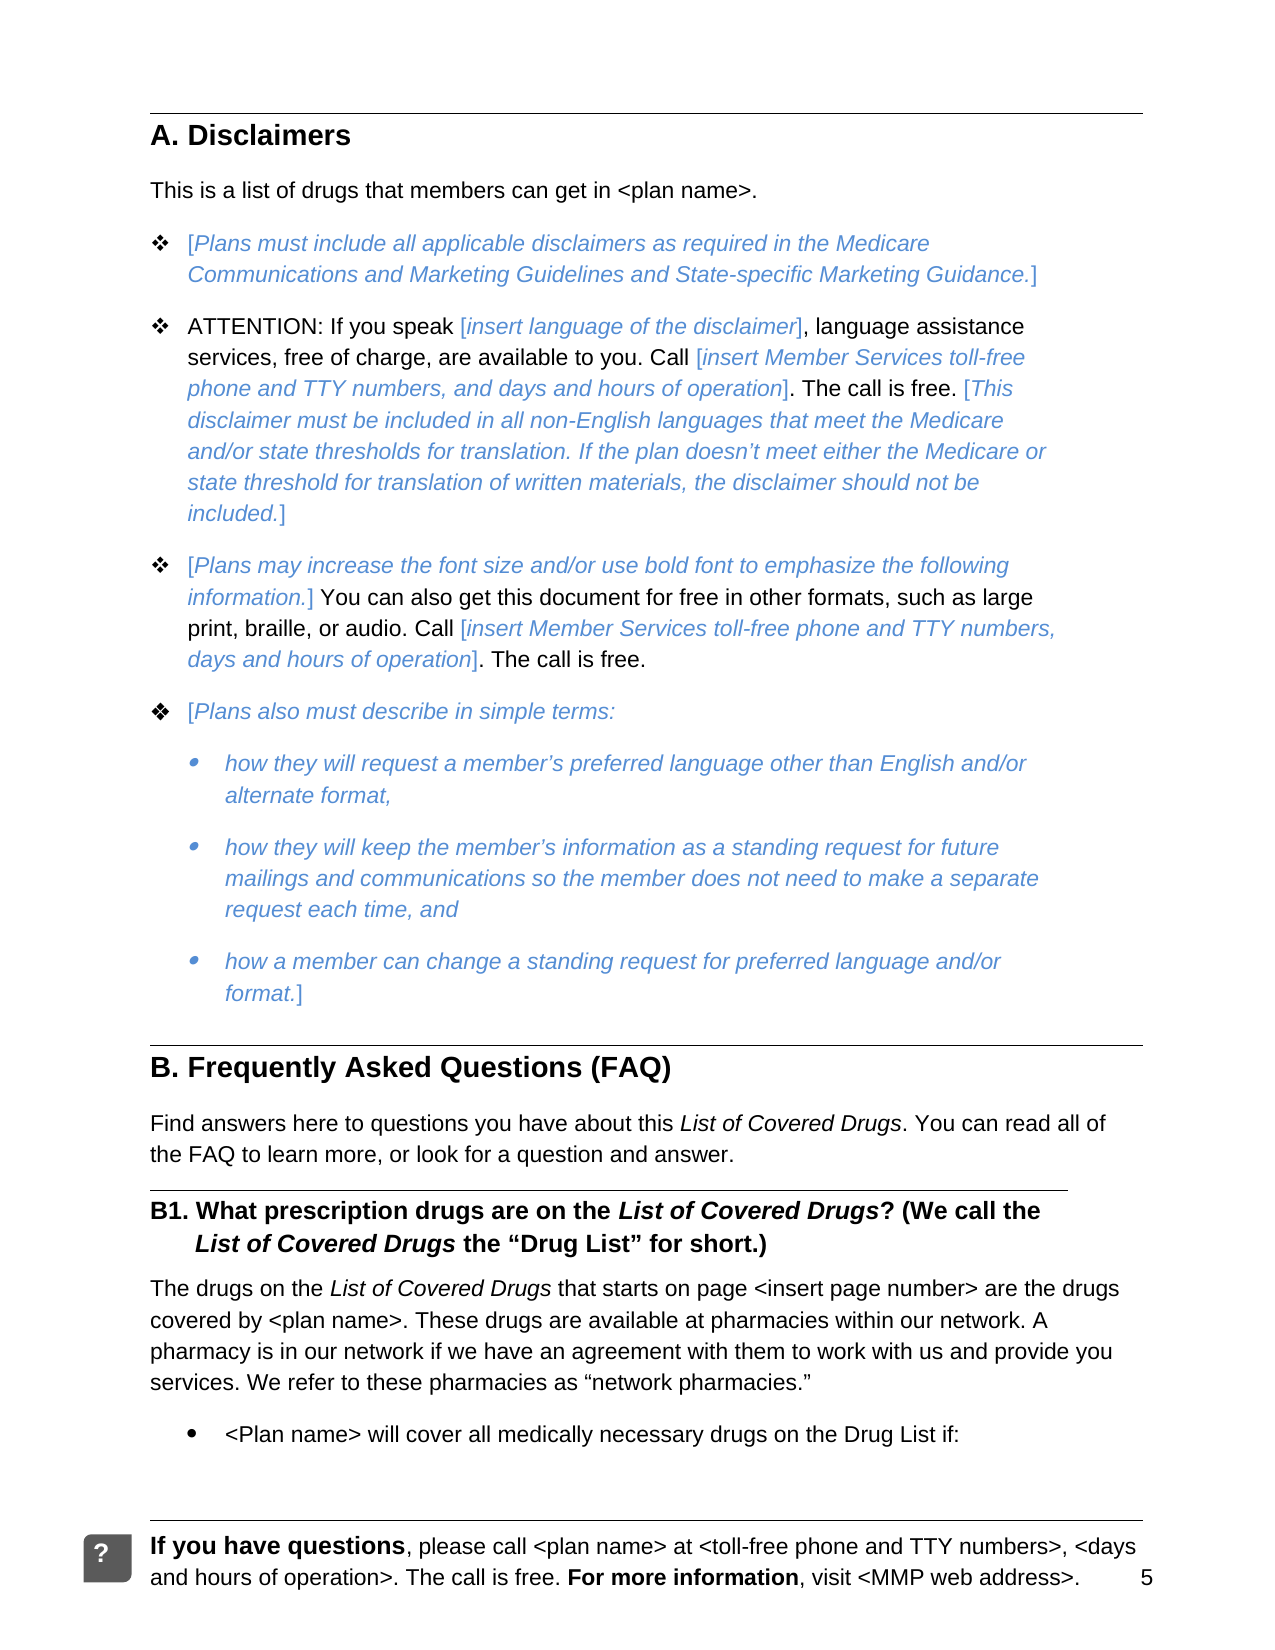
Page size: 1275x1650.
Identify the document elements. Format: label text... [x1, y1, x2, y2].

text This is a list of drugs that members can get in <plan name>. [150, 174, 1143, 205]
list ATTENTION: If you speak [insert language of the disclaimer], language assistance services, free of charge, are available to you. Call [insert Member Services toll-free phone and TTY numbers, and days and hours of operation]. The call is free. [This disclaimer must be included in all non-English languages that meet the Medicare and/or state thresholds for translation. If the plan doesn’t meet either the Medicare or state threshold for translation of written materials, the disclaimer should not be included.] [150, 309, 1068, 528]
subtitle B1. What prescription drugs are on the List of Covered Drugs? (We call the List of Covered Drugs the “Drug List” for short.) [150, 1191, 1068, 1259]
subtitle Frequently Asked Questions (FAQ) [150, 1046, 1143, 1085]
list [Plans must include all applicable disclaimers as required in the Medicare Communications and Marketing Guidelines and State-specific Marketing Guidance.] [150, 226, 1068, 288]
text <Plan name> will cover all medically necessary drugs on the Drug List if: [187, 1418, 1068, 1449]
text The drugs on the List of Covered Drugs that starts on page <insert page number> are the drugs covered by <plan name>. These drugs are available at pharmacies within our network. A pharmacy is in our network if we have an agreement with them to work with us and provide you services. We refer to these pharmacies as “network pharmacies.” [150, 1272, 1143, 1397]
subtitle Disclaimers [150, 114, 1143, 153]
list [Plans may increase the font size and/or use bold font to emphasize the following information.] You can also get this document for free in other formats, such as large print, braille, or audio. Call [insert Member Services toll-free phone and TTY numbers, days and hours of operation]. The call is free. [150, 549, 1068, 674]
list [Plans also must describe in simple terms: [150, 695, 1068, 726]
list how they will request a member’s preferred language other than English and/or alternate format, [187, 747, 1068, 809]
text Find answers here to questions you have about this List of Covered Drugs. You can read all of the FAQ to learn more, or look for a question and answer. [150, 1106, 1143, 1169]
list how a member can change a standing request for preferred language and/or format.] [187, 945, 1068, 1007]
list how they will keep the member’s information as a standing request for future mailings and communications so the member does not need to make a separate request each time, and [187, 830, 1068, 924]
